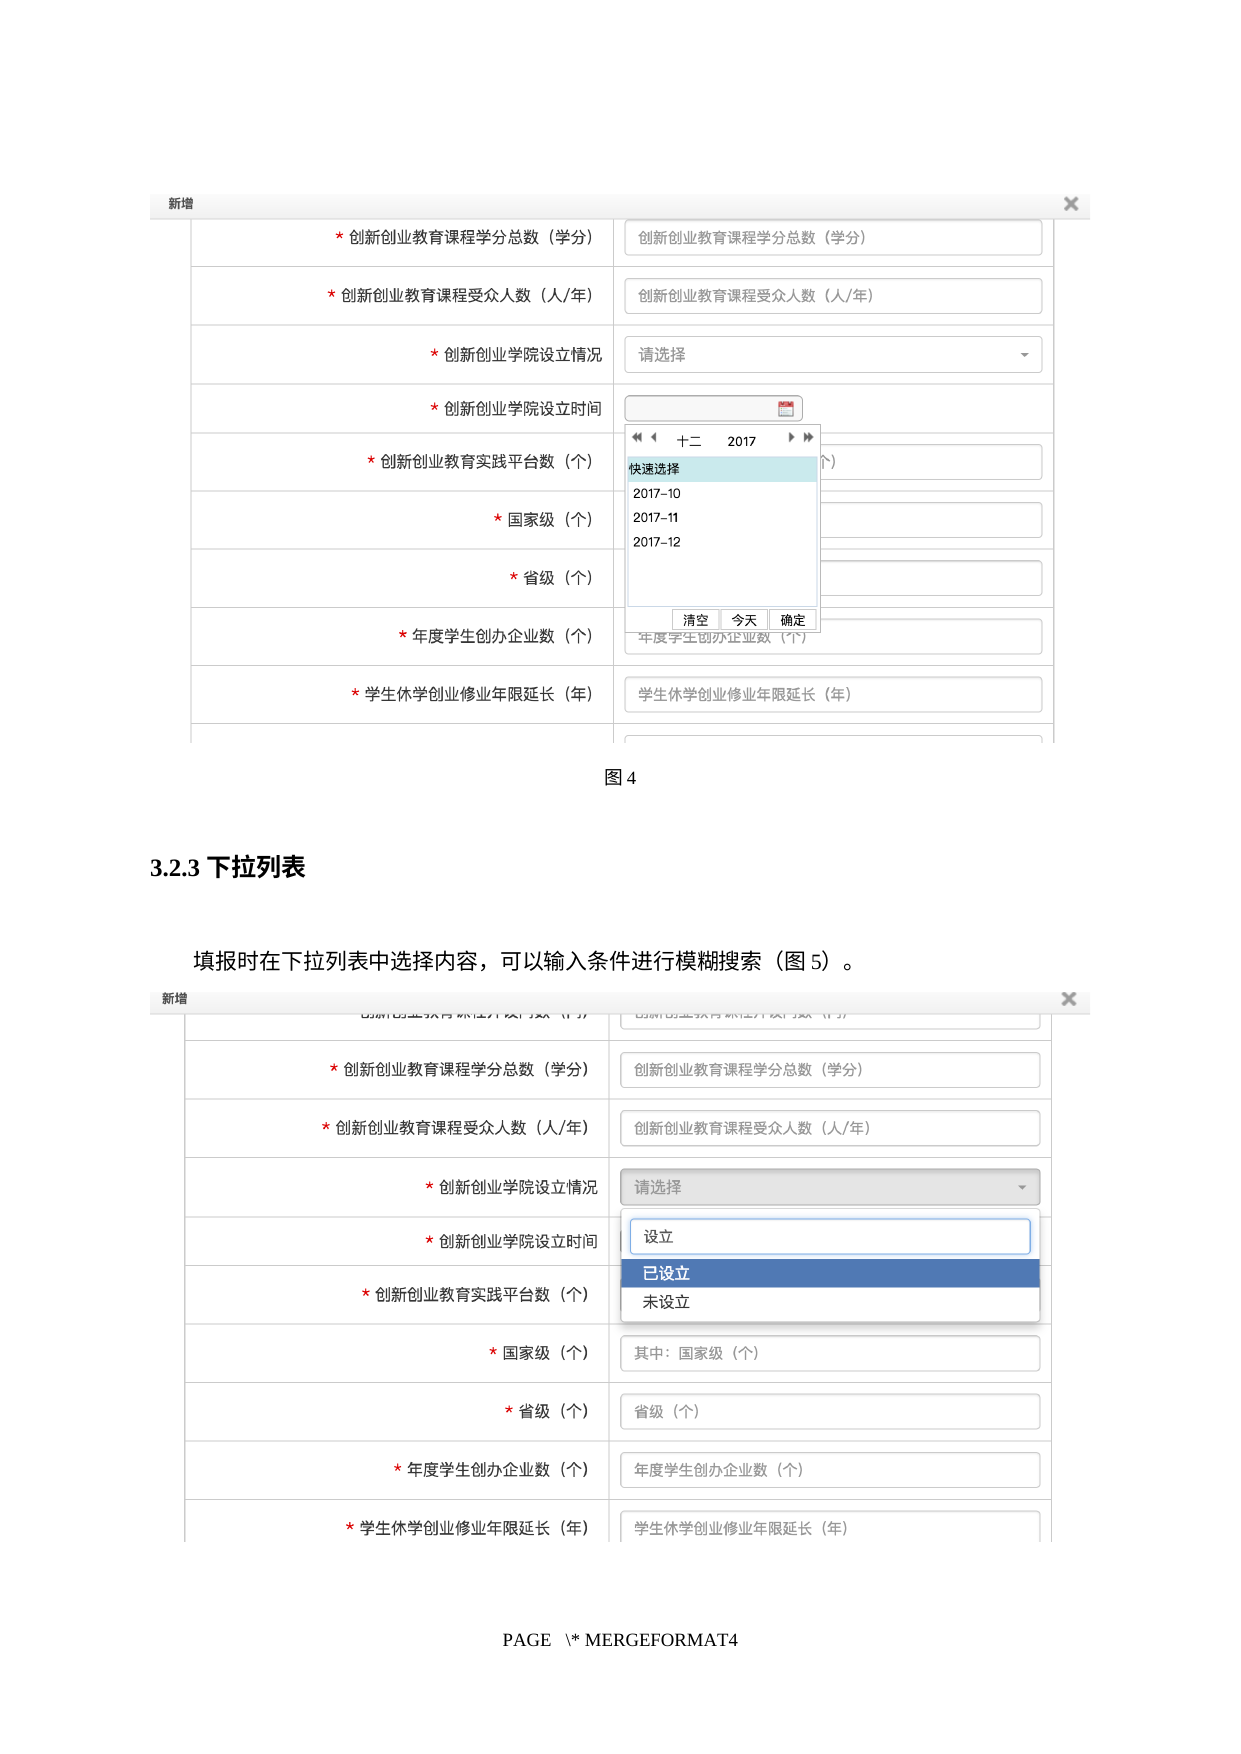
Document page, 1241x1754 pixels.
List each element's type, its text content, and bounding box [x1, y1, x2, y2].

subtitle 3.2.3 下拉列表 [150, 833, 1090, 898]
picture [150, 194, 1091, 743]
text 图4 [150, 760, 1090, 793]
picture [150, 992, 1091, 1542]
text 填报时在下拉列表中选择内容，可以输入条件进行模糊搜索（图5）。 [150, 944, 1090, 976]
